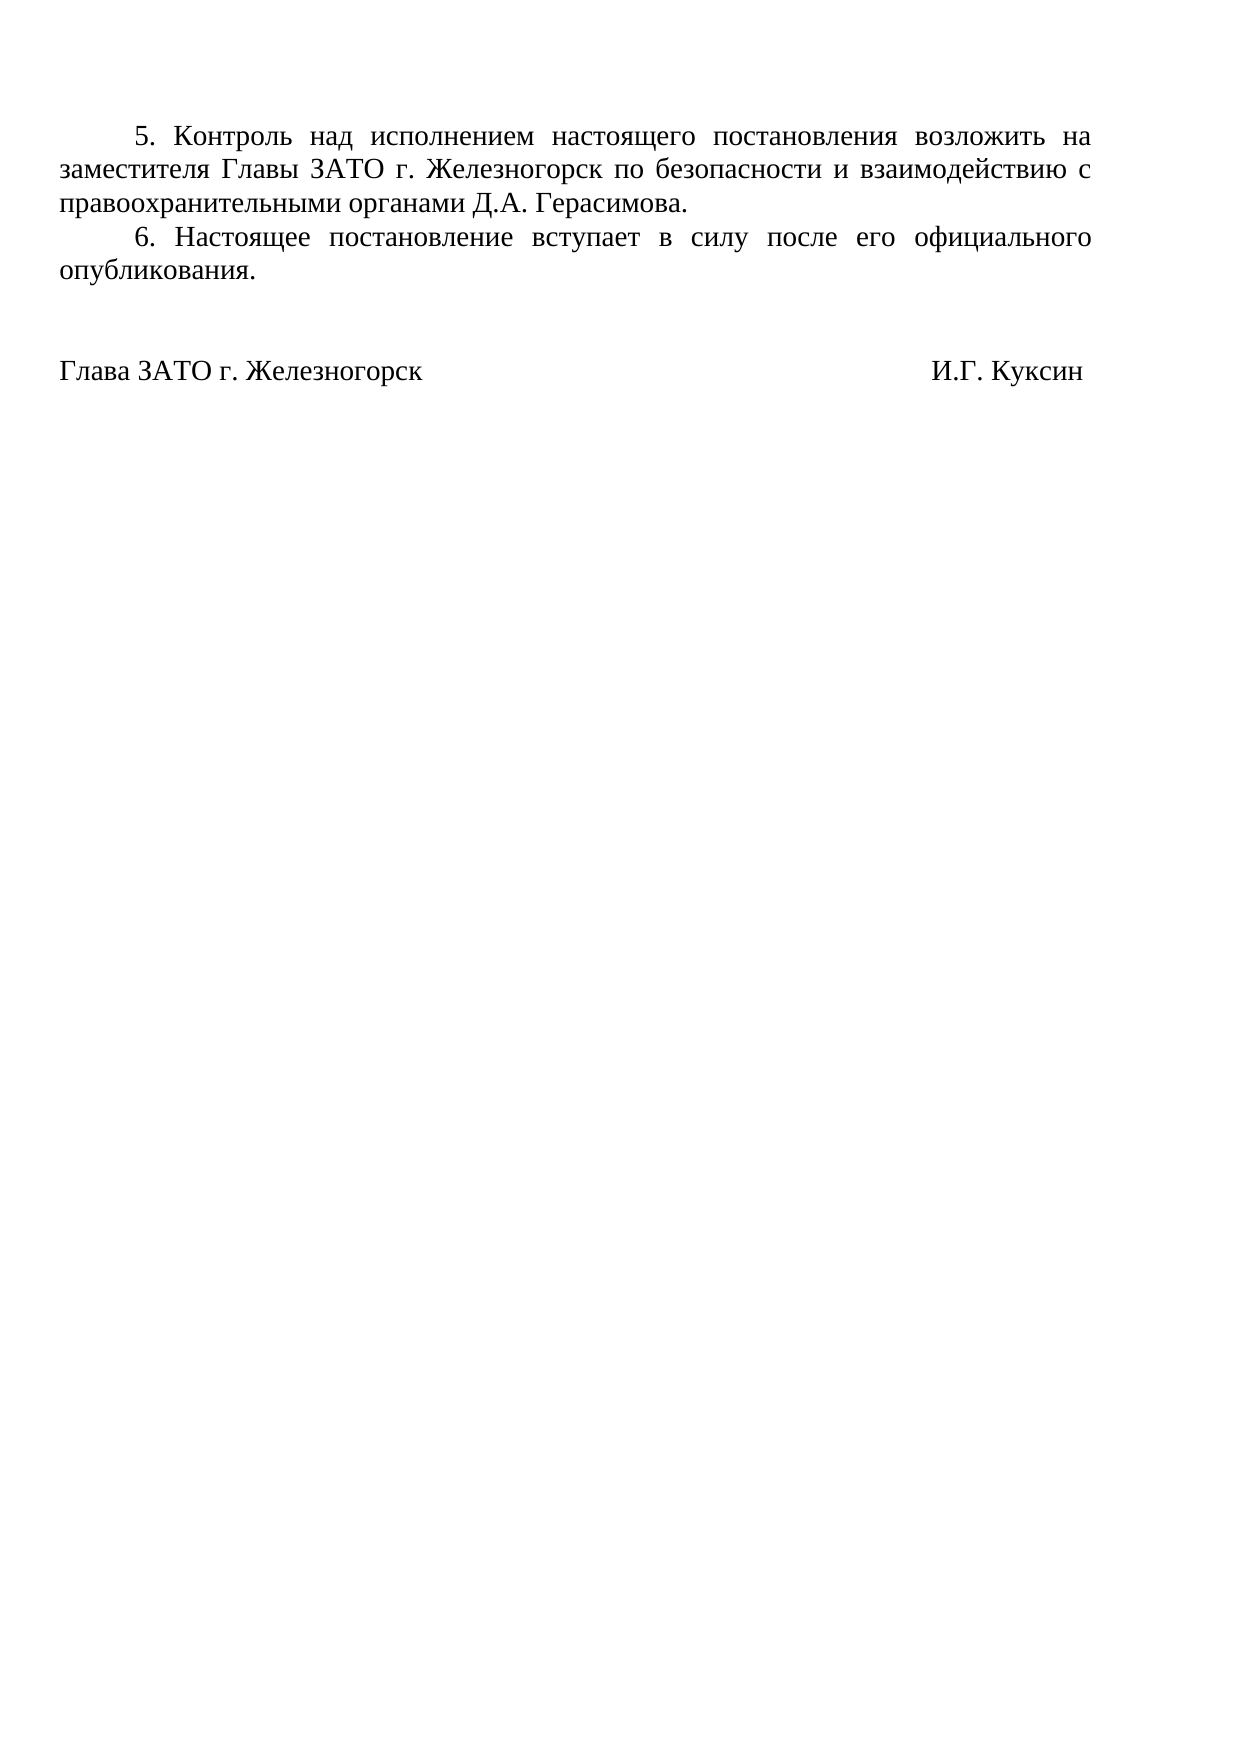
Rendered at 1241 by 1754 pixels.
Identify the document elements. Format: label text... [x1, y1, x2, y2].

text 6. Настоящее постановление вступает в силу после его официального опубликования. [59, 219, 1092, 286]
text 5. Контроль над исполнением настоящего постановления возложить на заместителя Главы ЗАТО г. Железногорск по безопасности и взаимодействию с правоохранительными органами Д.А. Герасимова. [59, 118, 1092, 219]
text Глава ЗАТО г. Железногорск И.Г. Куксин [59, 353, 1092, 386]
